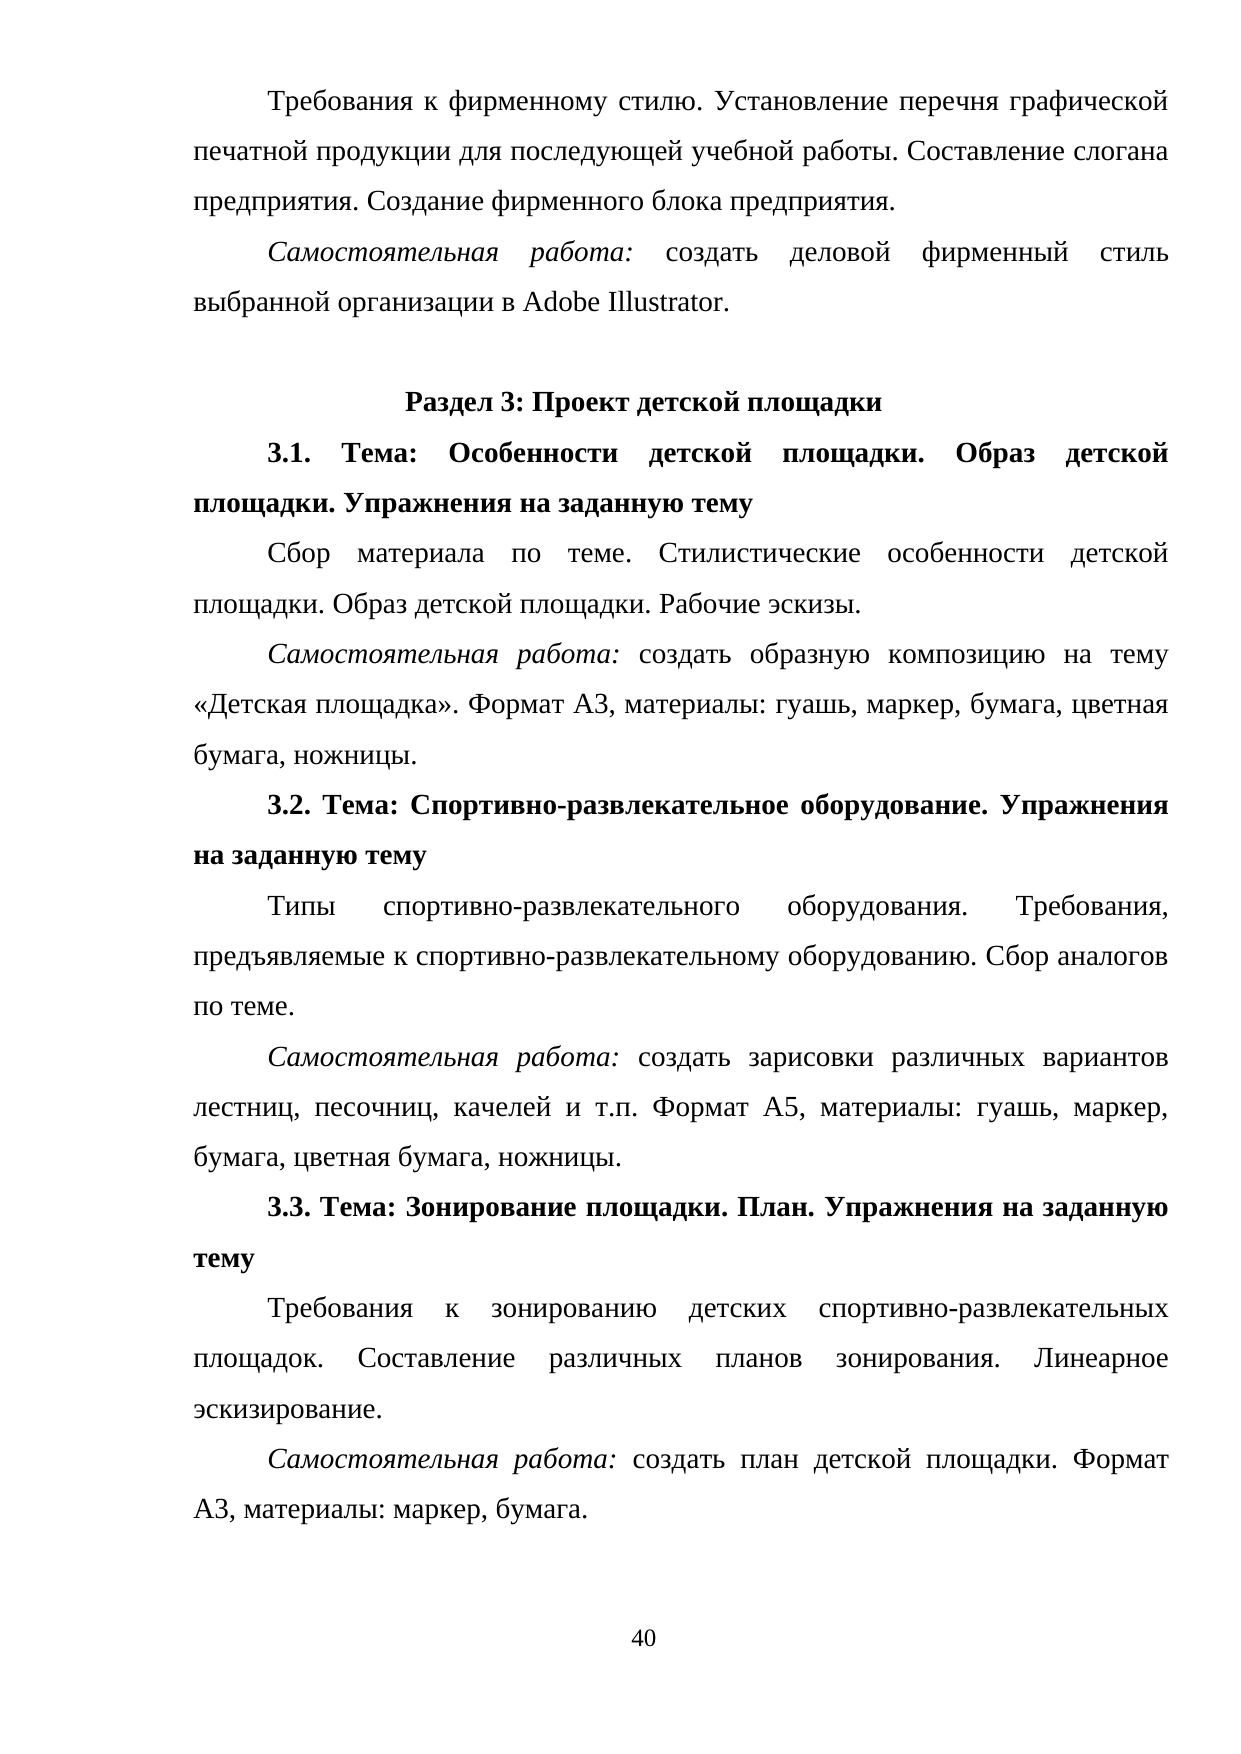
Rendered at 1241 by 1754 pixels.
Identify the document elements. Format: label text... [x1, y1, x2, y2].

text Раздел 3: Проект детской площадки [118, 384, 1169, 418]
text Самостоятельная работа: создать зарисовки различных вариантов лестниц, песочниц, качелей и т.п. Формат А5, материалы: гуашь, маркер, бумага, цветная бумага, ножницы. [193, 1039, 1169, 1173]
text 3.1. Тема: Особенности детской площадки. Образ детской площадки. Упражнения на заданную тему [193, 435, 1169, 519]
text Сбор материала по теме. Стилистические особенности детской площадки. Образ детской площадки. Рабочие эскизы. [193, 536, 1169, 619]
text 3.2. Тема: Спортивно-развлекательное оборудование. Упражнения на заданную тему [193, 787, 1169, 871]
text 3.3. Тема: Зонирование площадки. План. Упражнения на заданную тему [193, 1189, 1169, 1273]
text Типы спортивно-развлекательного оборудования. Требования, предъявляемые к спортивно-развлекательному оборудованию. Сбор аналогов по теме. [193, 888, 1169, 1022]
text Требования к зонированию детских спортивно-развлекательных площадок. Составление различных планов зонирования. Линеарное эскизирование. [193, 1290, 1169, 1424]
text Самостоятельная работа: создать деловой фирменный стиль выбранной организации в Adobe Illustrator. [193, 234, 1169, 317]
text Самостоятельная работа: создать план детской площадки. Формат А3, материалы: маркер, бумага. [193, 1441, 1169, 1525]
text Самостоятельная работа: создать образную композицию на тему «Детская площадка». Формат А3, материалы: гуашь, маркер, бумага, цветная бумага, ножницы. [193, 636, 1169, 770]
text Требования к фирменному стилю. Установление перечня графической печатной продукции для последующей учебной работы. Составление слогана предприятия. Создание фирменного блока предприятия. [193, 83, 1169, 217]
